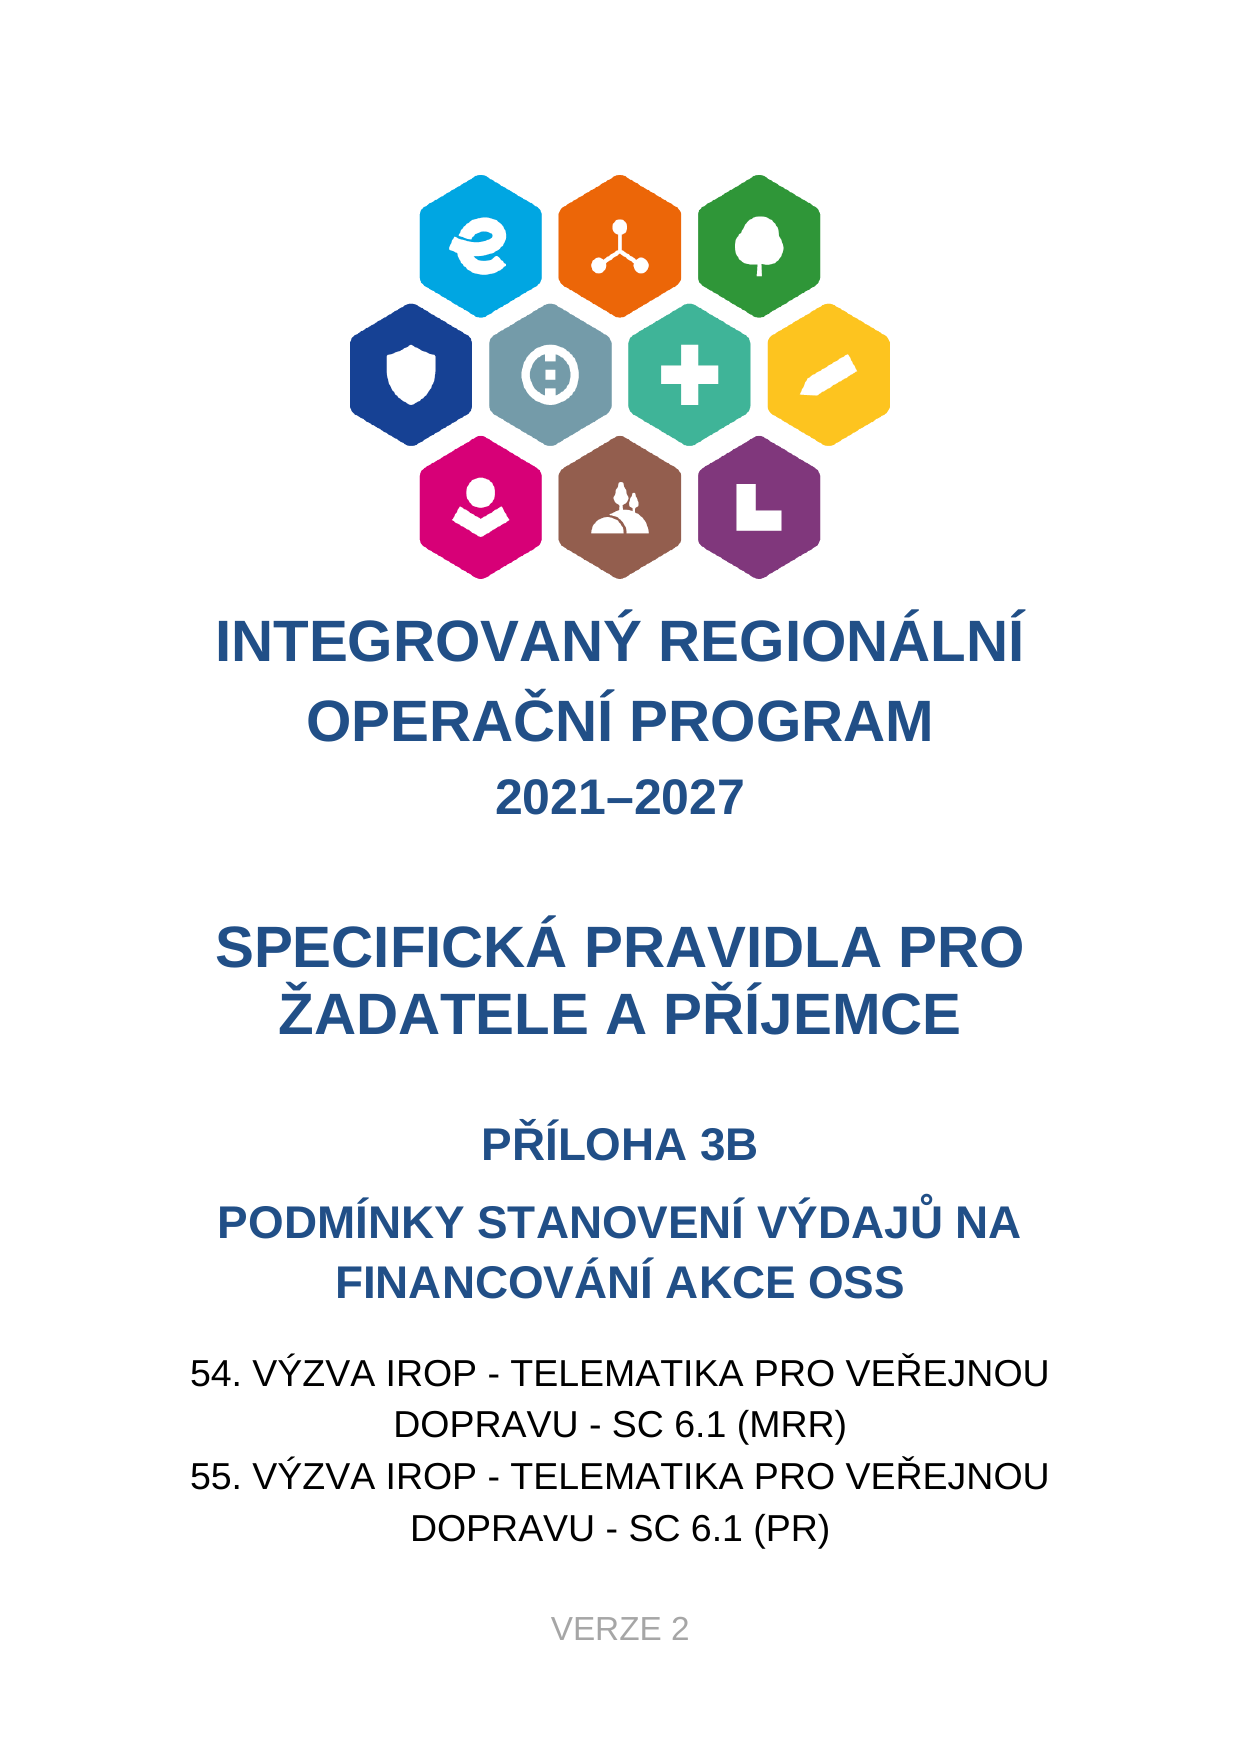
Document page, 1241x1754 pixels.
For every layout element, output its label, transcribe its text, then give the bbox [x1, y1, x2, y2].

text PŘÍLOHA 3B [148, 1118, 1093, 1170]
text 55. výzva irop - Telematika PRO VEŘEJNOU DOPRAVU - SC 6.1 (PR) [148, 1454, 1093, 1549]
text PodMÍNKY STAnovení výdajů na financování akce OSS [148, 1195, 1093, 1309]
text 54. výzva irop - Telematika PRO VEŘEJNOU DOPRAVU - SC 6.1 (MRR) [148, 1351, 1093, 1446]
picture [323, 158, 916, 607]
text 2021–2027 [148, 768, 1093, 825]
text verze 2 [148, 1609, 1093, 1648]
text SPECIFICKÁ PRAVIDLA PRO ŽADATELE A PŘÍJEMCE [148, 913, 1093, 1047]
